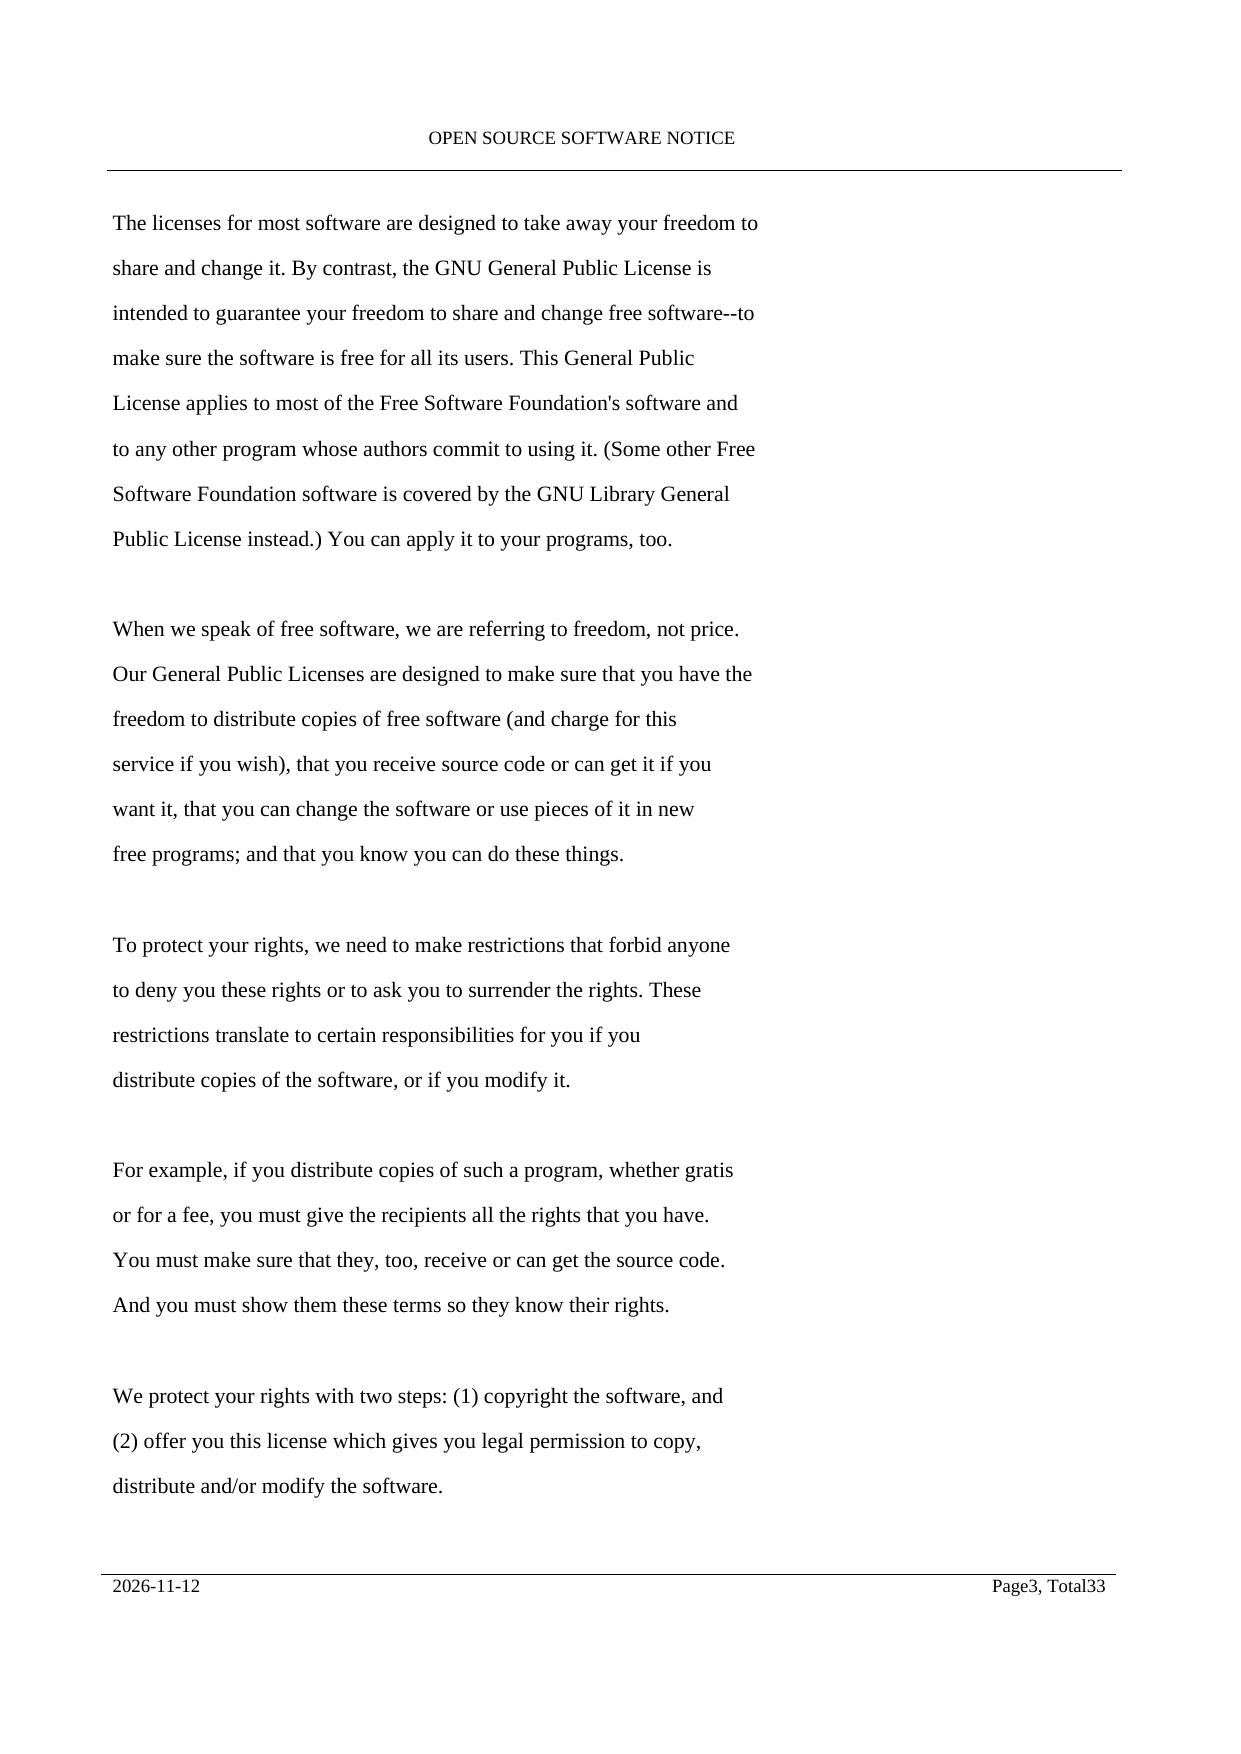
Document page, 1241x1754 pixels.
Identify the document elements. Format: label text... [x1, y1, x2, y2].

text or for a fee, you must give the recipients all the rights that you have. [112, 1199, 1128, 1231]
text distribute and/or modify the software. [112, 1469, 1128, 1502]
text to any other program whose authors commit to using it. (Some other Free [112, 432, 1128, 464]
text You must make sure that they, too, receive or can get the source code. [112, 1244, 1128, 1276]
text For example, if you distribute copies of such a program, whether gratis [112, 1153, 1128, 1186]
text The licenses for most software are designed to take away your freedom to [112, 206, 1128, 239]
text License applies to most of the Free Software Foundation's software and [112, 387, 1128, 419]
text service if you wish), that you receive source code or can get it if you [112, 748, 1128, 780]
text And you must show them these terms so they know their rights. [112, 1289, 1128, 1321]
text When we speak of free software, we are referring to freedom, not price. [112, 612, 1128, 645]
text to deny you these rights or to ask you to surrender the rights. These [112, 973, 1128, 1006]
text freedom to distribute copies of free software (and charge for this [112, 702, 1128, 735]
text restrictions translate to certain responsibilities for you if you [112, 1018, 1128, 1051]
text make sure the software is free for all its users. This General Public [112, 342, 1128, 374]
text Public License instead.) You can apply it to your programs, too. [112, 522, 1128, 554]
text (2) offer you this license which gives you legal permission to copy, [112, 1424, 1128, 1457]
text Our General Public Licenses are designed to make sure that you have the [112, 657, 1128, 690]
text free programs; and that you know you can do these things. [112, 838, 1128, 870]
text distribute copies of the software, or if you modify it. [112, 1063, 1128, 1096]
text want it, that you can change the software or use pieces of it in new [112, 793, 1128, 825]
text To protect your rights, we need to make restrictions that forbid anyone [112, 928, 1128, 961]
text Software Foundation software is covered by the GNU Library General [112, 477, 1128, 509]
text We protect your rights with two steps: (1) copyright the software, and [112, 1379, 1128, 1412]
text share and change it. By contrast, the GNU General Public License is [112, 251, 1128, 284]
text intended to guarantee your freedom to share and change free software--to [112, 297, 1128, 329]
